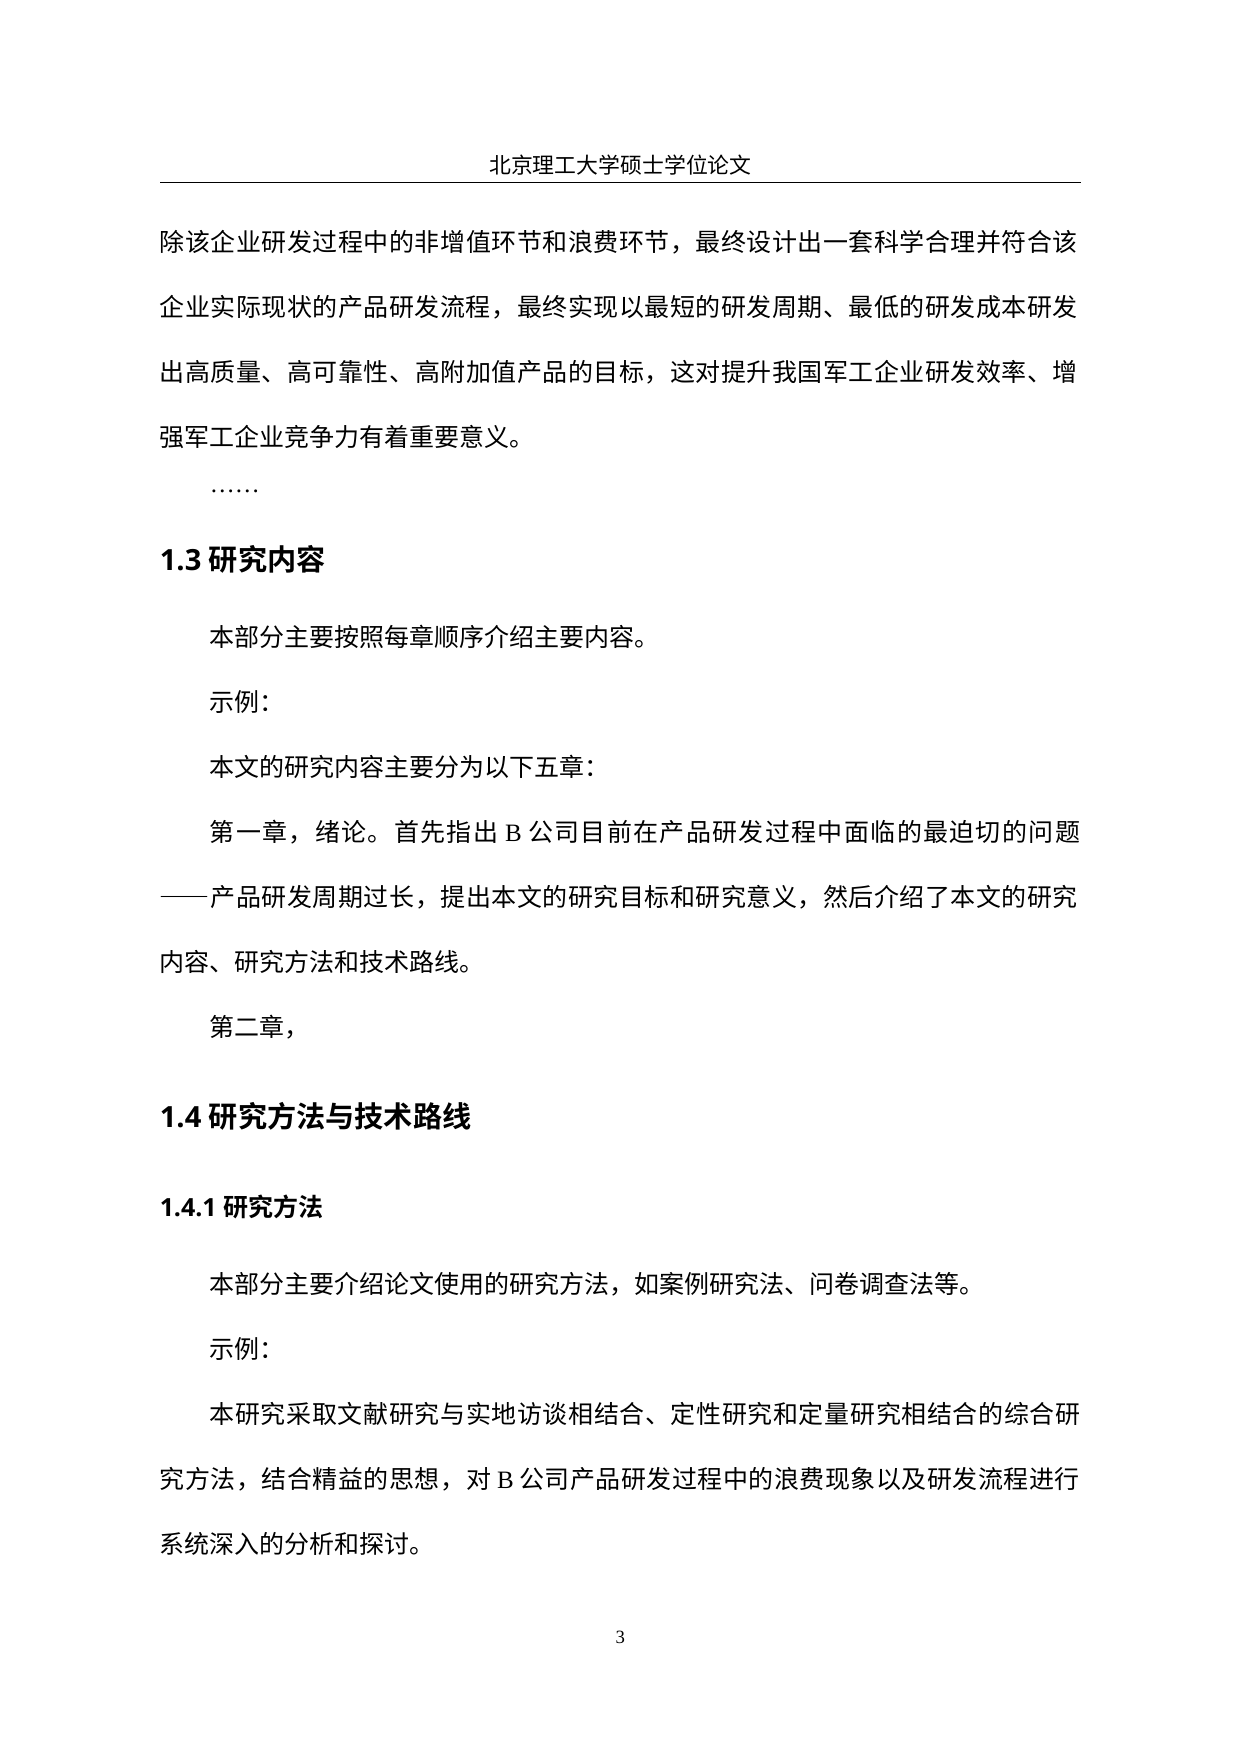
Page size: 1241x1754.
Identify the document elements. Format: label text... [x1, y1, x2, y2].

text 第二章， [159, 993, 1081, 1058]
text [159, 208, 1081, 468]
text 示例： [159, 668, 1081, 733]
text 本部分主要按照每章顺序介绍主要内容。 [159, 603, 1081, 668]
text …… [159, 468, 1081, 500]
text 1.3 研究内容 [159, 525, 1081, 590]
text 1.4 研究方法与技术路线 [159, 1083, 1081, 1148]
text 本部分主要介绍论文使用的研究方法，如案例研究法、问卷调查法等。 [159, 1250, 1081, 1315]
text 第一章，绪论。首先指出B公司目前在产品研发过程中面临的最迫切的问题——产品研发周期过长，提出本文的研究目标和研究意义，然后介绍了本文的研究内容、研究方法和技术路线。 [159, 798, 1081, 993]
text 本研究采取文献研究与实地访谈相结合、定性研究和定量研究相结合的综合研究方法，结合精益的思想，对B公司产品研发过程中的浪费现象以及研发流程进行系统深入的分析和探讨。 [159, 1380, 1081, 1575]
text 1.4.1 研究方法 [159, 1173, 1081, 1238]
text 本文的研究内容主要分为以下五章： [159, 733, 1081, 798]
text 示例： [159, 1315, 1081, 1380]
